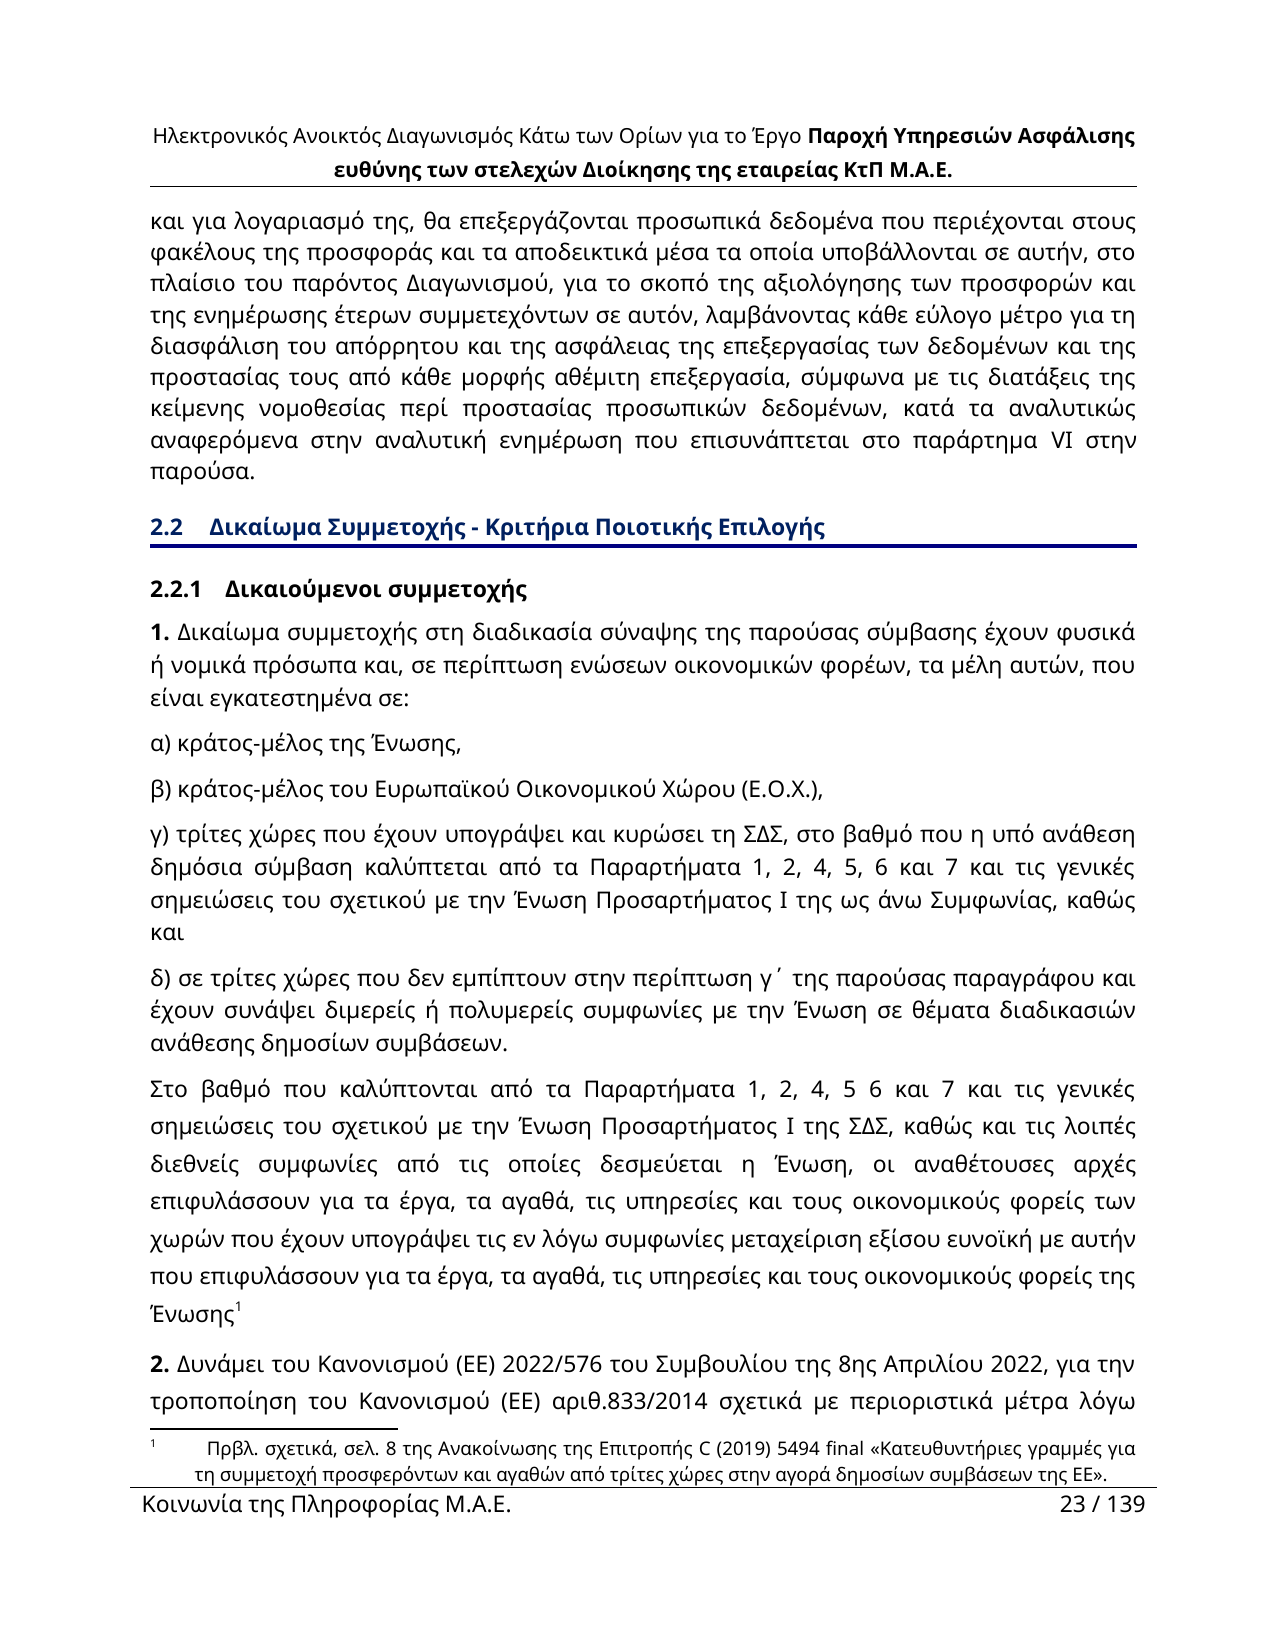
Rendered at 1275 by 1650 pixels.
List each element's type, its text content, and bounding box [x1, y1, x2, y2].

text β) κράτος-μέλος του Ευρωπαϊκού Οικονομικού Χώρου (Ε.Ο.Χ.), [150, 773, 1137, 804]
text δ) σε τρίτες χώρες που δεν εμπίπτουν στην περίπτωση γ΄ της παρούσας παραγράφου και έχουν συνάψει διμερείς ή πολυμερείς συμφωνίες με την Ένωση σε θέματα διαδικασιών ανάθεσης δημοσίων συμβάσεων. [150, 962, 1137, 1058]
subtitle Δικαίωμα Συμμετοχής - Κριτήρια Ποιοτικής Επιλογής [150, 511, 1137, 544]
text α) κράτος-μέλος της Ένωσης, [150, 727, 1137, 758]
text Στο βαθμό που καλύπτονται από τα Παραρτήματα 1, 2, 4, 5 6 και 7 και τις γενικές σημειώσεις του σχετικού με την Ένωση Προσαρτήματος I της ΣΔΣ, καθώς και τις λοιπές διεθνείς συμφωνίες από τις οποίες δεσμεύεται η Ένωση, οι αναθέτουσες αρχές επιφυλάσσουν για τα έργα, τα αγαθά, τις υπηρεσίες και τους οικονομικούς φορείς των χωρών που έχουν υπογράψει τις εν λόγω συμφωνίες μεταχείριση εξίσου ευνοϊκή με αυτήν που επιφυλάσσουν για τα έργα, τα αγαθά, τις υπηρεσίες και τους οικονομικούς φορείς της Ένωσης [150, 1073, 1137, 1329]
text γ) τρίτες χώρες που έχουν υπογράψει και κυρώσει τη ΣΔΣ, στο βαθμό που η υπό ανάθεση δημόσια σύμβαση καλύπτεται από τα Παραρτήματα 1, 2, 4, 5, 6 και 7 και τις γενικές σημειώσεις του σχετικού με την Ένωση Προσαρτήματος I της ως άνω Συμφωνίας, καθώς και [150, 818, 1137, 948]
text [150, 1348, 1137, 1416]
subtitle Δικαιούμενοι συμμετοχής [150, 573, 1137, 604]
text 1. Δικαίωμα συμμετοχής στη διαδικασία σύναψης της παρούσας σύμβασης έχουν φυσικά ή νομικά πρόσωπα και, σε περίπτωση ενώσεων οικονομικών φορέων, τα μέλη αυτών, που είναι εγκατεστημένα σε: [150, 616, 1137, 713]
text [150, 205, 1137, 486]
